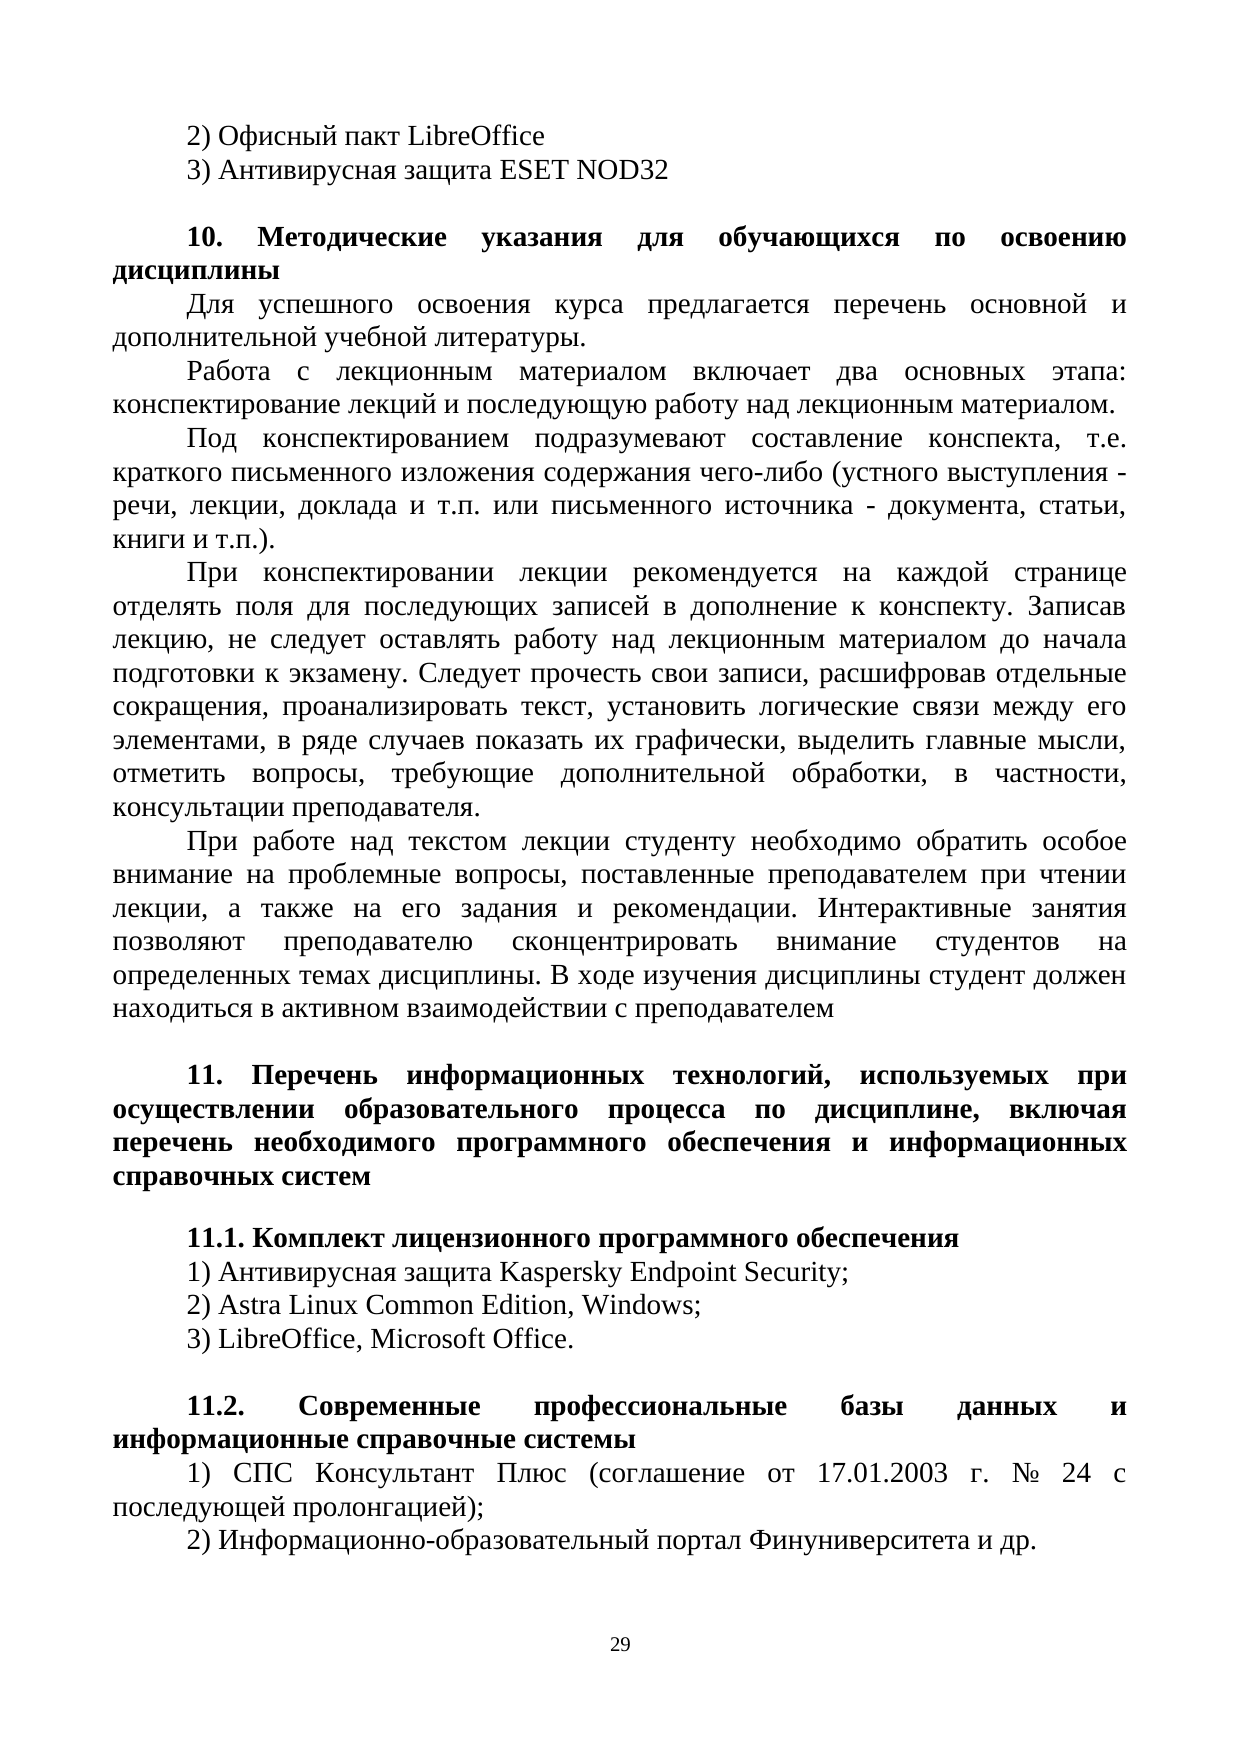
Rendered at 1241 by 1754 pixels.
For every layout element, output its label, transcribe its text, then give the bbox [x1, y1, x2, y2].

text 3) LibreOffice, Microsoft Office. [112, 1321, 1128, 1354]
text 10. Методические указания для обучающихся по освоению дисциплины [112, 219, 1128, 286]
text Работа с лекционным материалом включает два основных этапа: конспектирование лекций и последующую работу над лекционным материалом. [112, 353, 1128, 420]
text 1) Антивирусная защита Kaspersky Endpoint Security; [112, 1254, 1128, 1287]
text 11. Перечень информационных технологий, используемых при осуществлении образовательного процесса по дисциплине, включая перечень необходимого программного обеспечения и информационных справочных систем [112, 1057, 1128, 1192]
text Под конспектированием подразумевают составление конспекта, т.е. краткого письменного изложения содержания чего-либо (устного выступления - речи, лекции, доклада и т.п. или письменного источника - документа, статьи, книги и т.п.). [112, 420, 1128, 554]
text При конспектировании лекции рекомендуется на каждой странице отделять поля для последующих записей в дополнение к конспекту. Записав лекцию, не следует оставлять работу над лекционным материалом до начала подготовки к экзамену. Следует прочесть свои записи, расшифровав отдельные сокращения, проанализировать текст, установить логические связи между его элементами, в ряде случаев показать их графически, выделить главные мысли, отметить вопросы, требующие дополнительной обработки, в частности, консультации преподавателя. [112, 554, 1128, 823]
text 3) Антивирусная защита ESET NOD32 [112, 152, 1128, 185]
text 11.2. Современные профессиональные базы данных и информационные справочные системы [112, 1388, 1128, 1455]
text 2) Информационно-образовательный портал Финуниверситета и др. [112, 1522, 1128, 1556]
text 11.1. Комплект лицензионного программного обеспечения [112, 1220, 1128, 1254]
text При работе над текстом лекции студенту необходимо обратить особое внимание на проблемные вопросы, поставленные преподавателем при чтении лекции, а также на его задания и рекомендации. Интерактивные занятия позволяют преподавателю сконцентрировать внимание студентов на определенных темах дисциплины. В ходе изучения дисциплины студент должен находиться в активном взаимодействии с преподавателем [112, 823, 1128, 1024]
text Для успешного освоения курса предлагается перечень основной и дополнительной учебной литературы. [112, 286, 1128, 353]
text 2) Офисный пакт LibreOffice [112, 118, 1128, 152]
text 2) Astra Linux Common Edition, Windows; [112, 1287, 1128, 1321]
text 1) СПС Консультант Плюс (соглашение от 17.01.2003 г. № 24 с последующей пролонгацией); [112, 1455, 1128, 1522]
